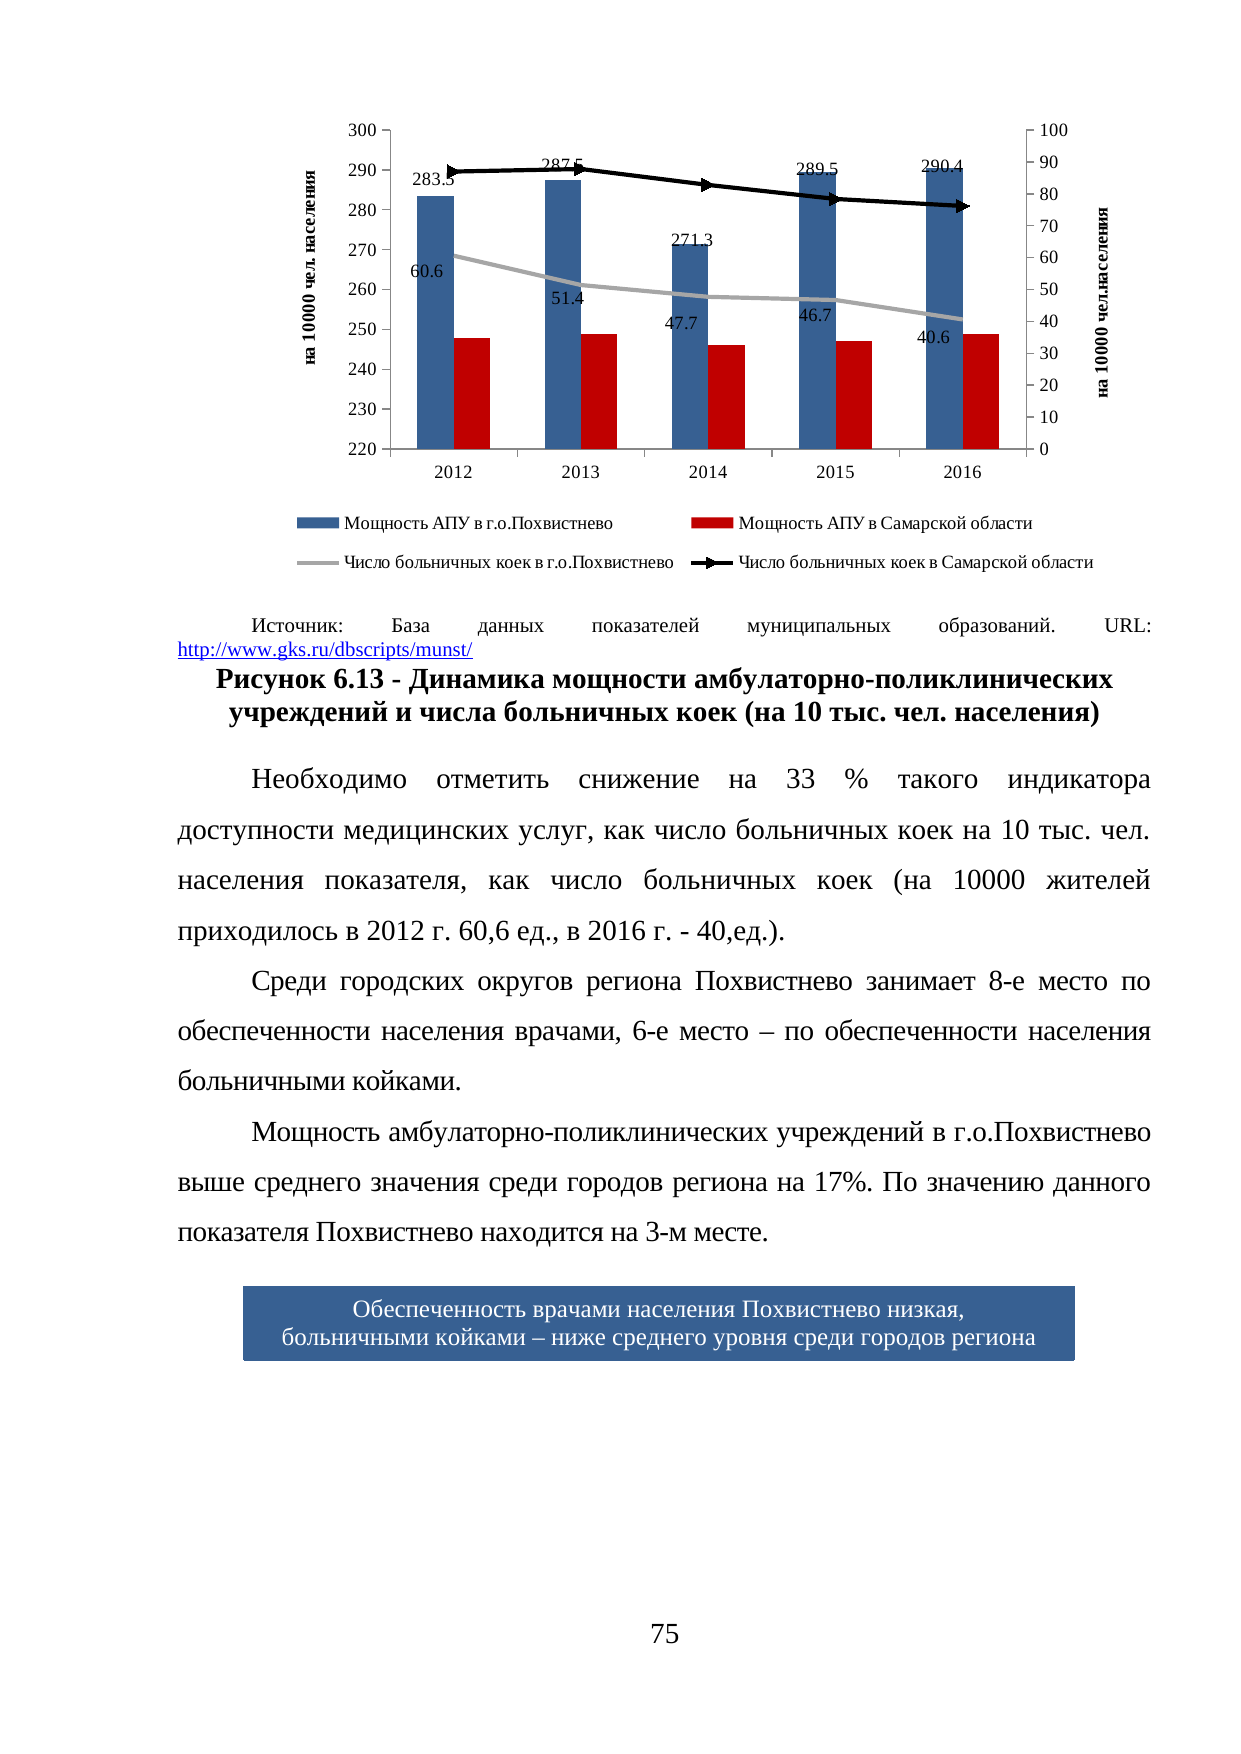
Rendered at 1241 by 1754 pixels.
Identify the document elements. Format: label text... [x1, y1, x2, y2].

text Источник: База данных показателей муниципальных образований. URL: http://www.gks.ru/dbscripts/munst/ [177, 613, 1152, 661]
text Среди городских округов региона Похвистнево занимает 8-е место по обеспеченности населения врачами, 6-е место – по обеспеченности населения больничными койками. [177, 963, 1152, 1097]
text Необходимо отметить снижение на 33 % такого индикатора доступности медицинских услуг, как число больничных коек на 10 тыс. чел. населения показателя, как число больничных коек (на 10000 жителей приходилось в 2012 г. 60,6 ед., в 2016 г. - 40,ед.). [177, 762, 1152, 946]
text Мощность амбулаторно-поликлинических учреждений в г.о.Похвистнево выше среднего значения среди городов региона на 17%. По значению данного показателя Похвистнево находится на 3-м месте. [177, 1114, 1152, 1248]
text Рисунок 6.13 - Динамика мощности амбулаторно-поликлинических учреждений и числа больничных коек (на 10 тыс. чел. населения) [177, 661, 1152, 728]
